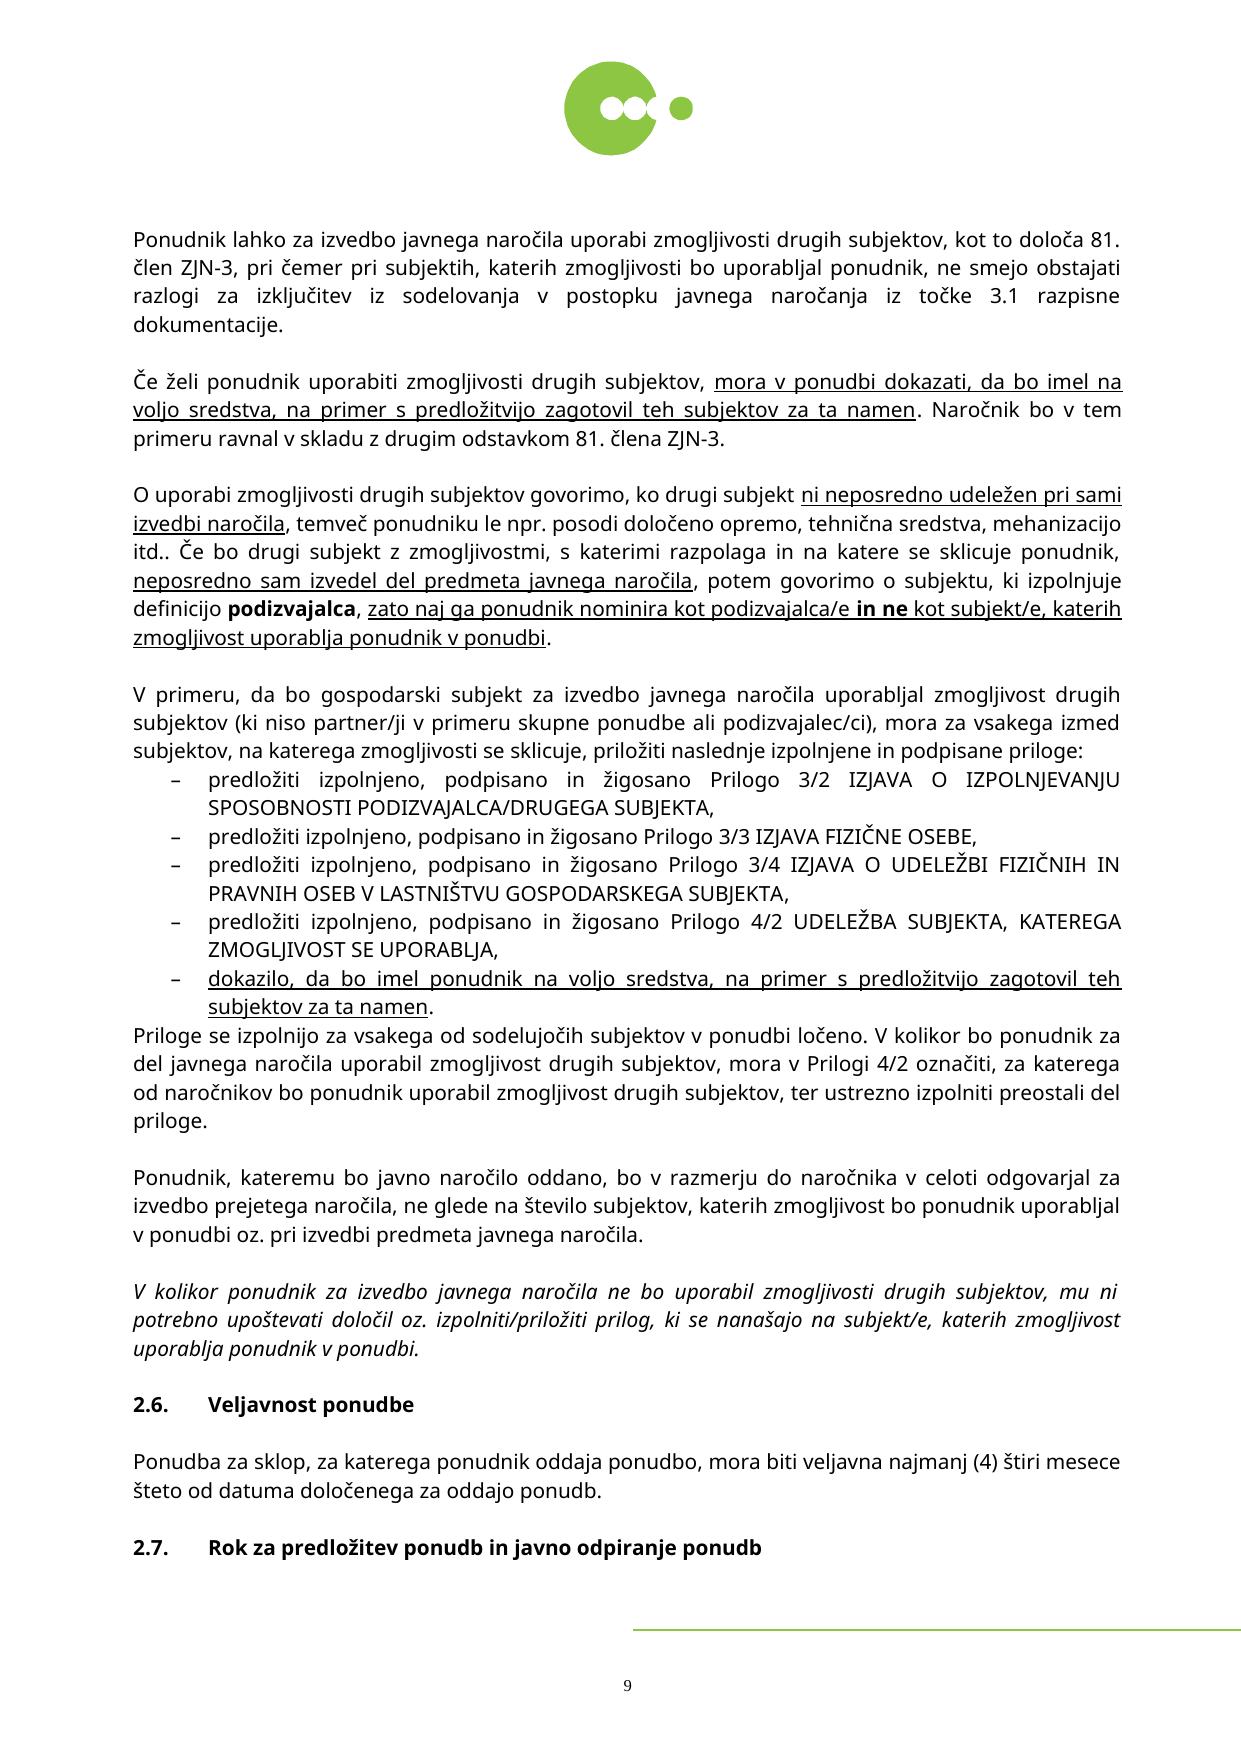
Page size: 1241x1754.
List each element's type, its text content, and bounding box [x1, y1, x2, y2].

text Če želi ponudnik uporabiti zmogljivosti drugih subjektov, mora v ponudbi dokazati, da bo imel na voljo sredstva, na primer s predložitvijo zagotovil teh subjektov za ta namen. Naročnik bo v tem primeru ravnal v skladu z drugim odstavkom 81. člena ZJN-3. [133, 367, 1122, 452]
list dokazilo, da bo imel ponudnik na voljo sredstva, na primer s predložitvijo zagotovil teh subjektov za ta namen. [170, 964, 1122, 1021]
text Priloge se izpolnijo za vsakega od sodelujočih subjektov v ponudbi ločeno. V kolikor bo ponudnik za del javnega naročila uporabil zmogljivost drugih subjektov, mora v Prilogi 4/2 označiti, za katerega od naročnikov bo ponudnik uporabil zmogljivost drugih subjektov, ter ustrezno izpolniti preostali del priloge. [133, 1021, 1122, 1135]
list predložiti izpolnjeno, podpisano in žigosano Prilogo 4/2 UDELEŽBA SUBJEKTA, KATEREGA ZMOGLJIVOST SE UPORABLJA, [170, 907, 1122, 964]
text Ponudba za sklop, za katerega ponudnik oddaja ponudbo, mora biti veljavna najmanj (4) štiri mesece šteto od datuma določenega za oddajo ponudb. [133, 1447, 1122, 1504]
list Veljavnost ponudbe [133, 1391, 1122, 1419]
text V primeru, da bo gospodarski subjekt za izvedbo javnega naročila uporabljal zmogljivost drugih subjektov (ki niso partner/ji v primeru skupne ponudbe ali podizvajalec/ci), mora za vsakega izmed subjektov, na katerega zmogljivosti se sklicuje, priložiti naslednje izpolnjene in podpisane priloge: [133, 680, 1122, 765]
list predložiti izpolnjeno, podpisano in žigosano Prilogo 3/3 IZJAVA FIZIČNE OSEBE, [170, 822, 1122, 850]
list predložiti izpolnjeno, podpisano in žigosano Prilogo 3/4 IZJAVA O UDELEŽBI FIZIČNIH IN PRAVNIH OSEB V LASTNIŠTVU GOSPODARSKEGA SUBJEKTA, [170, 850, 1122, 907]
text O uporabi zmogljivosti drugih subjektov govorimo, ko drugi subjekt ni neposredno udeležen pri sami izvedbi naročila, temveč ponudniku le npr. posodi določeno opremo, tehnična sredstva, mehanizacijo itd.. Če bo drugi subjekt z zmogljivostmi, s katerimi razpolaga in na katere se sklicuje ponudnik, neposredno sam izvedel del predmeta javnega naročila, potem govorimo o subjektu, ki izpolnjuje definicijo podizvajalca, zato naj ga ponudnik nominira kot podizvajalca/e in ne kot subjekt/e, katerih zmogljivost uporablja ponudnik v ponudbi. [133, 481, 1122, 651]
text Ponudnik, kateremu bo javno naročilo oddano, bo v razmerju do naročnika v celoti odgovarjal za izvedbo prejetega naročila, ne glede na število subjektov, katerih zmogljivost bo ponudnik uporabljal v ponudbi oz. pri izvedbi predmeta javnega naročila. [133, 1163, 1122, 1248]
list Rok za predložitev ponudb in javno odpiranje ponudb [133, 1533, 1122, 1561]
list predložiti izpolnjeno, podpisano in žigosano Prilogo 3/2 IZJAVA O IZPOLNJEVANJU SPOSOBNOSTI PODIZVAJALCA/DRUGEGA SUBJEKTA, [170, 765, 1122, 822]
text V kolikor ponudnik za izvedbo javnega naročila ne bo uporabil zmogljivosti drugih subjektov, mu ni potrebno upoštevati določil oz. izpolniti/priložiti prilog, ki se nanašajo na subjekt/e, katerih zmogljivost uporablja ponudnik v ponudbi. [133, 1277, 1122, 1362]
text Ponudnik lahko za izvedbo javnega naročila uporabi zmogljivosti drugih subjektov, kot to določa 81. člen ZJN-3, pri čemer pri subjektih, katerih zmogljivosti bo uporabljal ponudnik, ne smejo obstajati razlogi za izključitev iz sodelovanja v postopku javnega naročanja iz točke 3.1 razpisne dokumentacije. [133, 225, 1122, 338]
